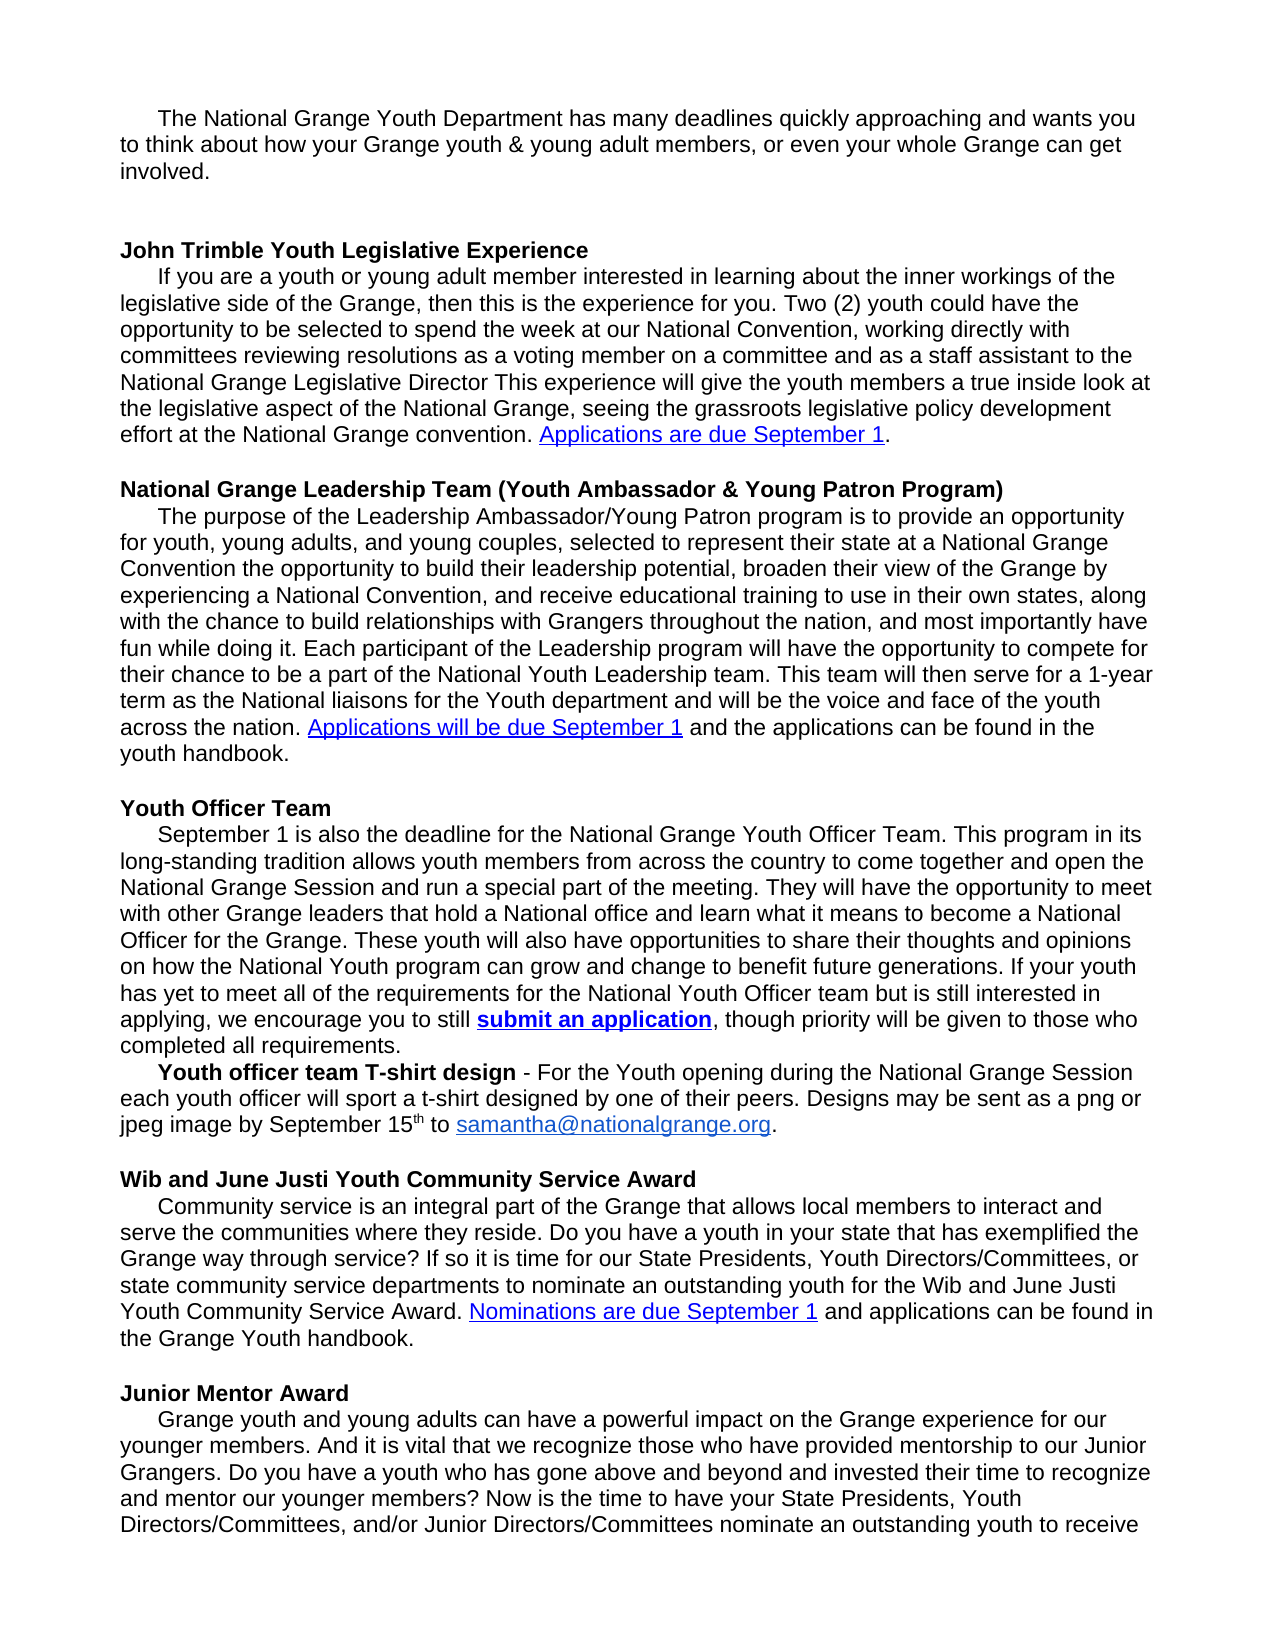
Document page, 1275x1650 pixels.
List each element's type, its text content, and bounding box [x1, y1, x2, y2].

text If you are a youth or young adult member interested in learning about the inner workings of the legislative side of the Grange, then this is the experience for you. Two (2) youth could have the opportunity to be selected to spend the week at our National Convention, working directly with committees reviewing resolutions as a voting member on a committee and as a staff assistant to the National Grange Legislative Director This experience will give the youth members a true inside look at the legislative aspect of the National Grange, seeing the grassroots legislative policy development effort at the National Grange convention. Applications are due September 1. [120, 263, 1155, 448]
text National Grange Leadership Team (Youth Ambassador & Young Patron Program) [120, 476, 1155, 503]
text Community service is an integral part of the Grange that allows local members to interact and serve the communities where they reside. Do you have a youth in your state that has exemplified the Grange way through service? If so it is time for our State Presidents, Youth Directors/Committees, or state community service departments to nominate an outstanding youth for the Wib and June Justi Youth Community Service Award. Nominations are due September 1 and applications can be found in the Grange Youth handbook. [120, 1193, 1155, 1351]
text John Trimble Youth Legislative Experience [120, 237, 1155, 263]
text Wib and June Justi Youth Community Service Award [120, 1166, 1155, 1193]
text The National Grange Youth Department has many deadlines quickly approaching and wants you to think about how your Grange youth & young adult members, or even your whole Grange can get involved. [120, 105, 1155, 184]
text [120, 1406, 1155, 1538]
text Junior Mentor Award [120, 1379, 1155, 1406]
text Youth Officer Team [120, 795, 1155, 821]
text The purpose of the Leadership Ambassador/Young Patron program is to provide an opportunity for youth, young adults, and young couples, selected to represent their state at a National Grange Convention the opportunity to build their leadership potential, broaden their view of the Grange by experiencing a National Convention, and receive educational training to use in their own states, along with the chance to build relationships with Grangers throughout the nation, and most importantly have fun while doing it. Each participant of the Leadership program will have the opportunity to compete for their chance to be a part of the National Youth Leadership team. This team will then serve for a 1-year term as the National liaisons for the Youth department and will be the voice and face of the youth across the nation. Applications will be due September 1 and the applications can be found in the youth handbook. [120, 503, 1155, 766]
text September 1 is also the deadline for the National Grange Youth Officer Team. This program in its long-standing tradition allows youth members from across the country to come together and open the National Grange Session and run a special part of the meeting. They will have the opportunity to meet with other Grange leaders that hold a National office and learn what it means to become a National Officer for the Grange. These youth will also have opportunities to share their thoughts and opinions on how the National Youth program can grow and change to benefit future generations. If your youth has yet to meet all of the requirements for the National Youth Officer team but is still interested in applying, we encourage you to still submit an application, though priority will be given to those who completed all requirements. [120, 821, 1155, 1058]
text Youth officer team T-shirt design - For the Youth opening during the National Grange Session each youth officer will sport a t-shirt designed by one of their peers. Designs may be sent as a png or jpeg image by September 15th to samantha@nationalgrange.org. [120, 1058, 1155, 1138]
